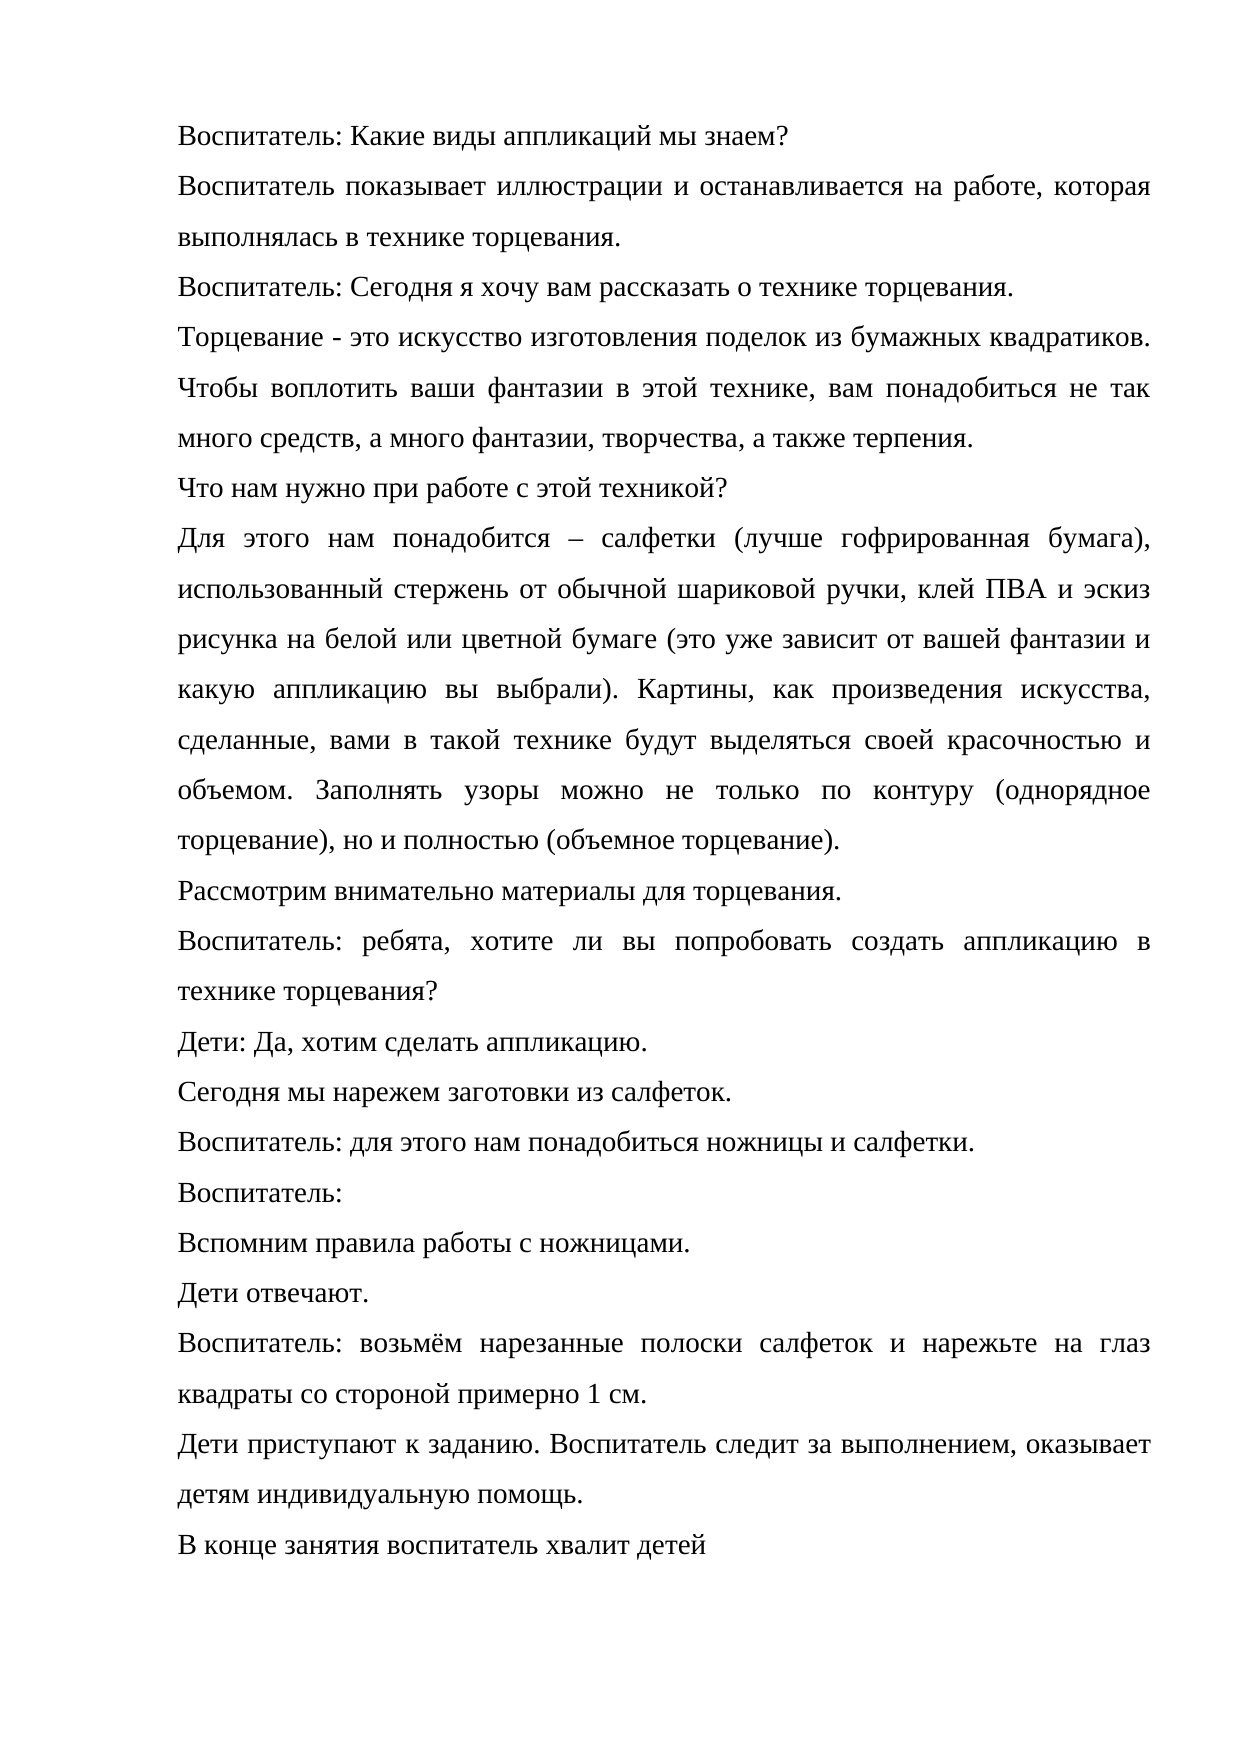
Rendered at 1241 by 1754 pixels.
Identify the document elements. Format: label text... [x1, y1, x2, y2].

text Воспитатель показывает иллюстрации и останавливается на работе, которая выполнялась в технике торцевания. [177, 168, 1152, 252]
text Воспитатель: Сегодня я хочу вам рассказать о технике торцевания. [177, 269, 1152, 303]
text Воспитатель: Какие виды аппликаций мы знаем? [177, 118, 1152, 152]
text Для этого нам понадобится – салфетки (лучше гофрированная бумага), использованный стержень от обычной шариковой ручки, клей ПВА и эскиз рисунка на белой или цветной бумаге (это уже зависит от вашей фантазии и какую аппликацию вы выбрали). Картины, как произведения искусства, сделанные, вами в такой технике будут выделяться своей красочностью и объемом. Заполнять узоры можно не только по контуру (однорядное торцевание), но и полностью (объемное торцевание). [177, 521, 1152, 856]
text Вспомним правила работы с ножницами. [177, 1225, 1152, 1258]
text В конце занятия воспитатель хвалит детей [177, 1527, 1152, 1560]
text Что нам нужно при работе с этой техникой? [177, 470, 1152, 504]
text Воспитатель: [177, 1175, 1152, 1208]
text Дети: Да, хотим сделать аппликацию. [177, 1024, 1152, 1057]
text Воспитатель: для этого нам понадобиться ножницы и салфетки. [177, 1124, 1152, 1158]
text Рассмотрим внимательно материалы для торцевания. [177, 873, 1152, 906]
text Воспитатель: возьмём нарезанные полоски салфеток и нарежьте на глаз квадраты со стороной примерно 1 см. [177, 1326, 1152, 1409]
text Воспитатель: ребята, хотите ли вы попробовать создать аппликацию в технике торцевания? [177, 923, 1152, 1007]
text Дети приступают к заданию. Воспитатель следит за выполнением, оказывает детям индивидуальную помощь. [177, 1426, 1152, 1510]
text Дети отвечают. [177, 1275, 1152, 1309]
text Торцевание - это искусство изготовления поделок из бумажных квадратиков. Чтобы воплотить ваши фантазии в этой технике, вам понадобиться не так много средств, а много фантазии, творчества, а также терпения. [177, 319, 1152, 453]
text Сегодня мы нарежем заготовки из салфеток. [177, 1074, 1152, 1108]
